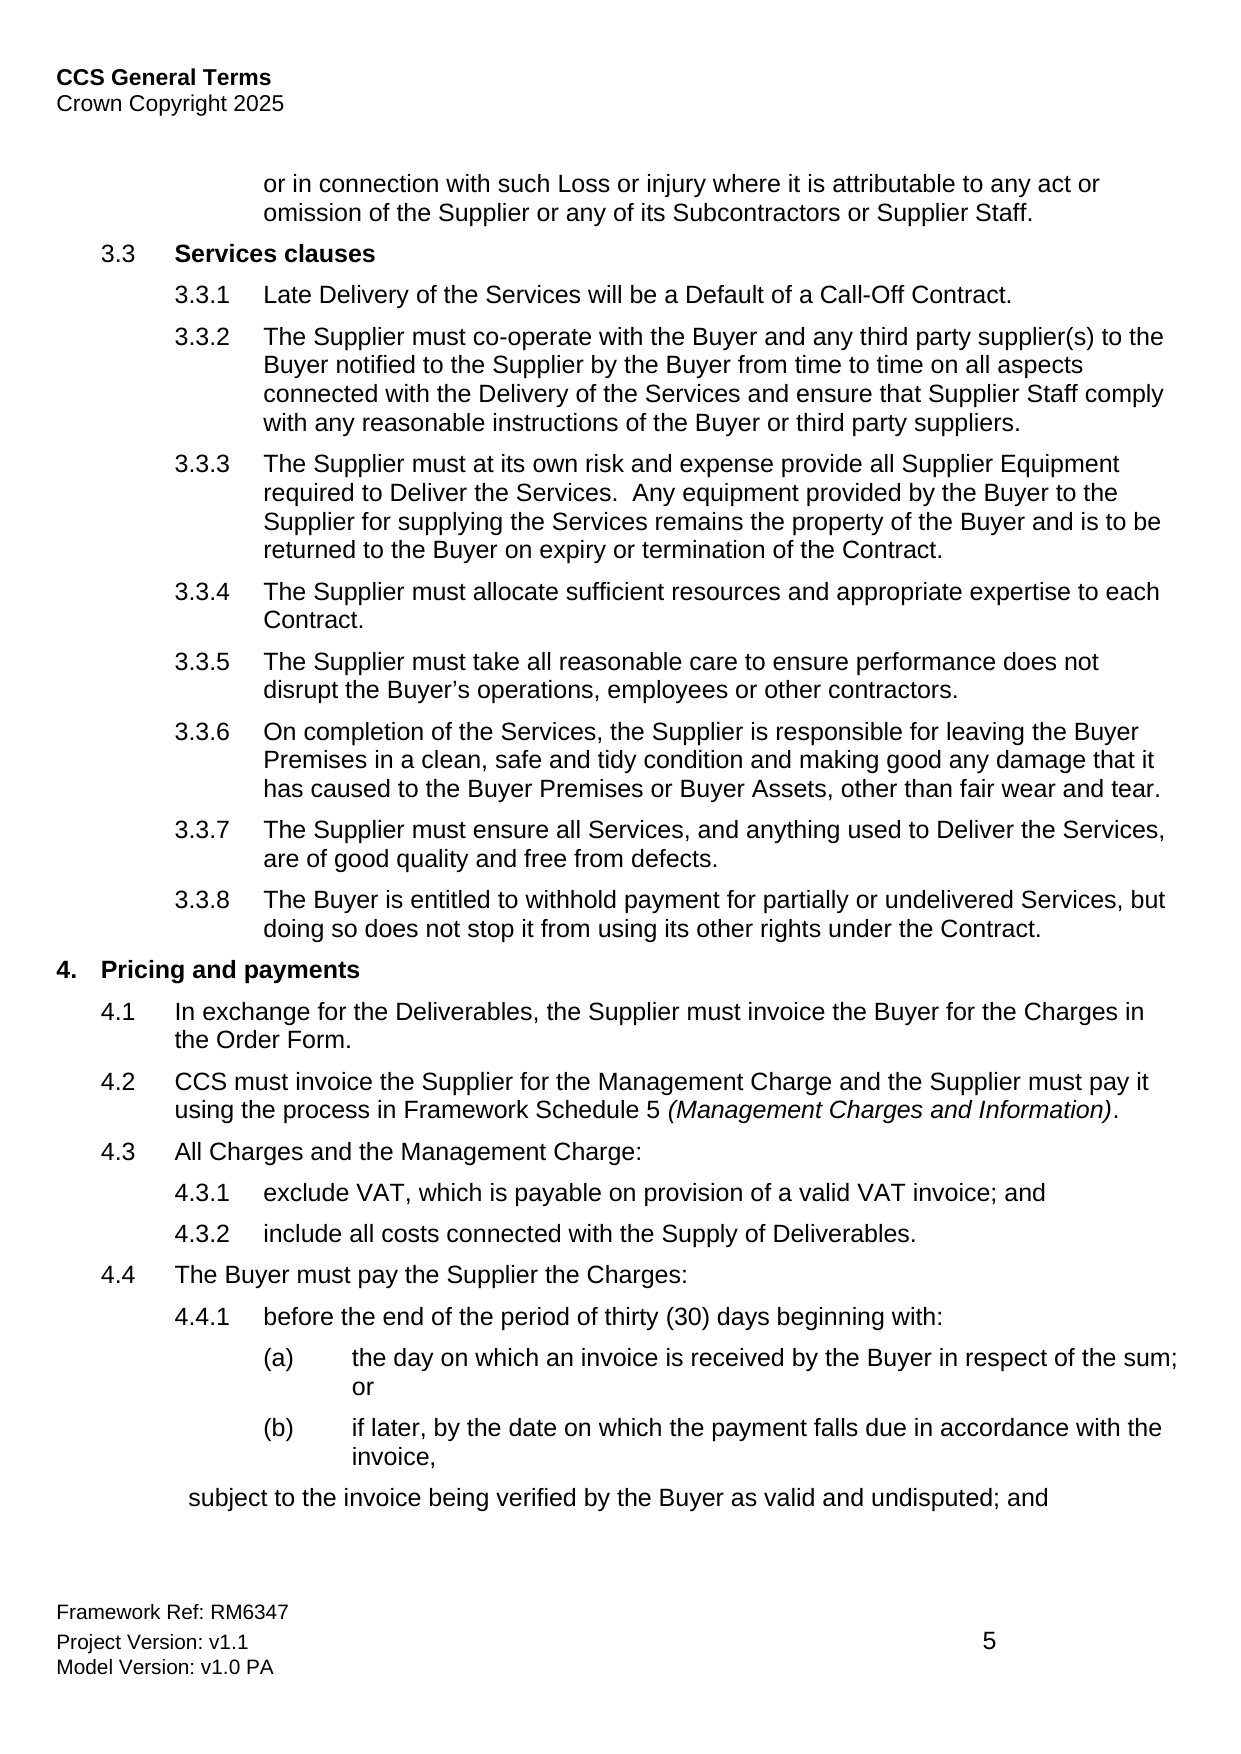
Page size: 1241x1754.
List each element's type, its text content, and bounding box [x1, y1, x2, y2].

list In exchange for the Deliverables, the Supplier must invoice the Buyer for the Charges in the Order Form. [101, 997, 1181, 1054]
text subject to the invoice being verified by the Buyer as valid and undisputed; and [188, 1483, 1181, 1512]
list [174, 169, 1181, 227]
list the day on which an invoice is received by the Buyer in respect of the sum; or [263, 1343, 1181, 1401]
list before the end of the period of thirty (30) days beginning with: [174, 1302, 1181, 1331]
list CCS must invoice the Supplier for the Management Charge and the Supplier must pay it using the process in Framework Schedule 5 (Management Charges and Information). [101, 1067, 1181, 1124]
list Pricing and payments [56, 956, 1181, 984]
list if later, by the date on which the payment falls due in accordance with the invoice, [263, 1413, 1181, 1471]
list The Buyer is entitled to withhold payment for partially or undelivered Services, but doing so does not stop it from using its other rights under the Contract. [174, 886, 1181, 943]
list On completion of the Services, the Supplier is responsible for leaving the Buyer Premises in a clean, safe and tidy condition and making good any damage that it has caused to the Buyer Premises or Buyer Assets, other than fair wear and tear. [174, 717, 1181, 803]
list All Charges and the Management Charge: [101, 1137, 1181, 1166]
list The Supplier must ensure all Services, and anything used to Deliver the Services, are of good quality and free from defects. [174, 816, 1181, 873]
list exclude VAT, which is payable on provision of a valid VAT invoice; and [174, 1178, 1181, 1207]
list Services clauses [101, 239, 1181, 268]
list The Supplier must co-operate with the Buyer and any third party supplier(s) to the Buyer notified to the Supplier by the Buyer from time to time on all aspects connected with the Delivery of the Services and ensure that Supplier Staff comply with any reasonable instructions of the Buyer or third party suppliers. [174, 322, 1181, 437]
list The Supplier must take all reasonable care to ensure performance does not disrupt the Buyer’s operations, employees or other contractors. [174, 647, 1181, 704]
list include all costs connected with the Supply of Deliverables. [174, 1219, 1181, 1248]
list The Buyer must pay the Supplier the Charges: [101, 1261, 1181, 1289]
list Late Delivery of the Services will be a Default of a Call-Off Contract. [174, 281, 1181, 309]
list The Supplier must at its own risk and expense provide all Supplier Equipment required to Deliver the Services. Any equipment provided by the Buyer to the Supplier for supplying the Services remains the property of the Buyer and is to be returned to the Buyer on expiry or termination of the Contract. [174, 449, 1181, 564]
list The Supplier must allocate sufficient resources and appropriate expertise to each Contract. [174, 577, 1181, 634]
